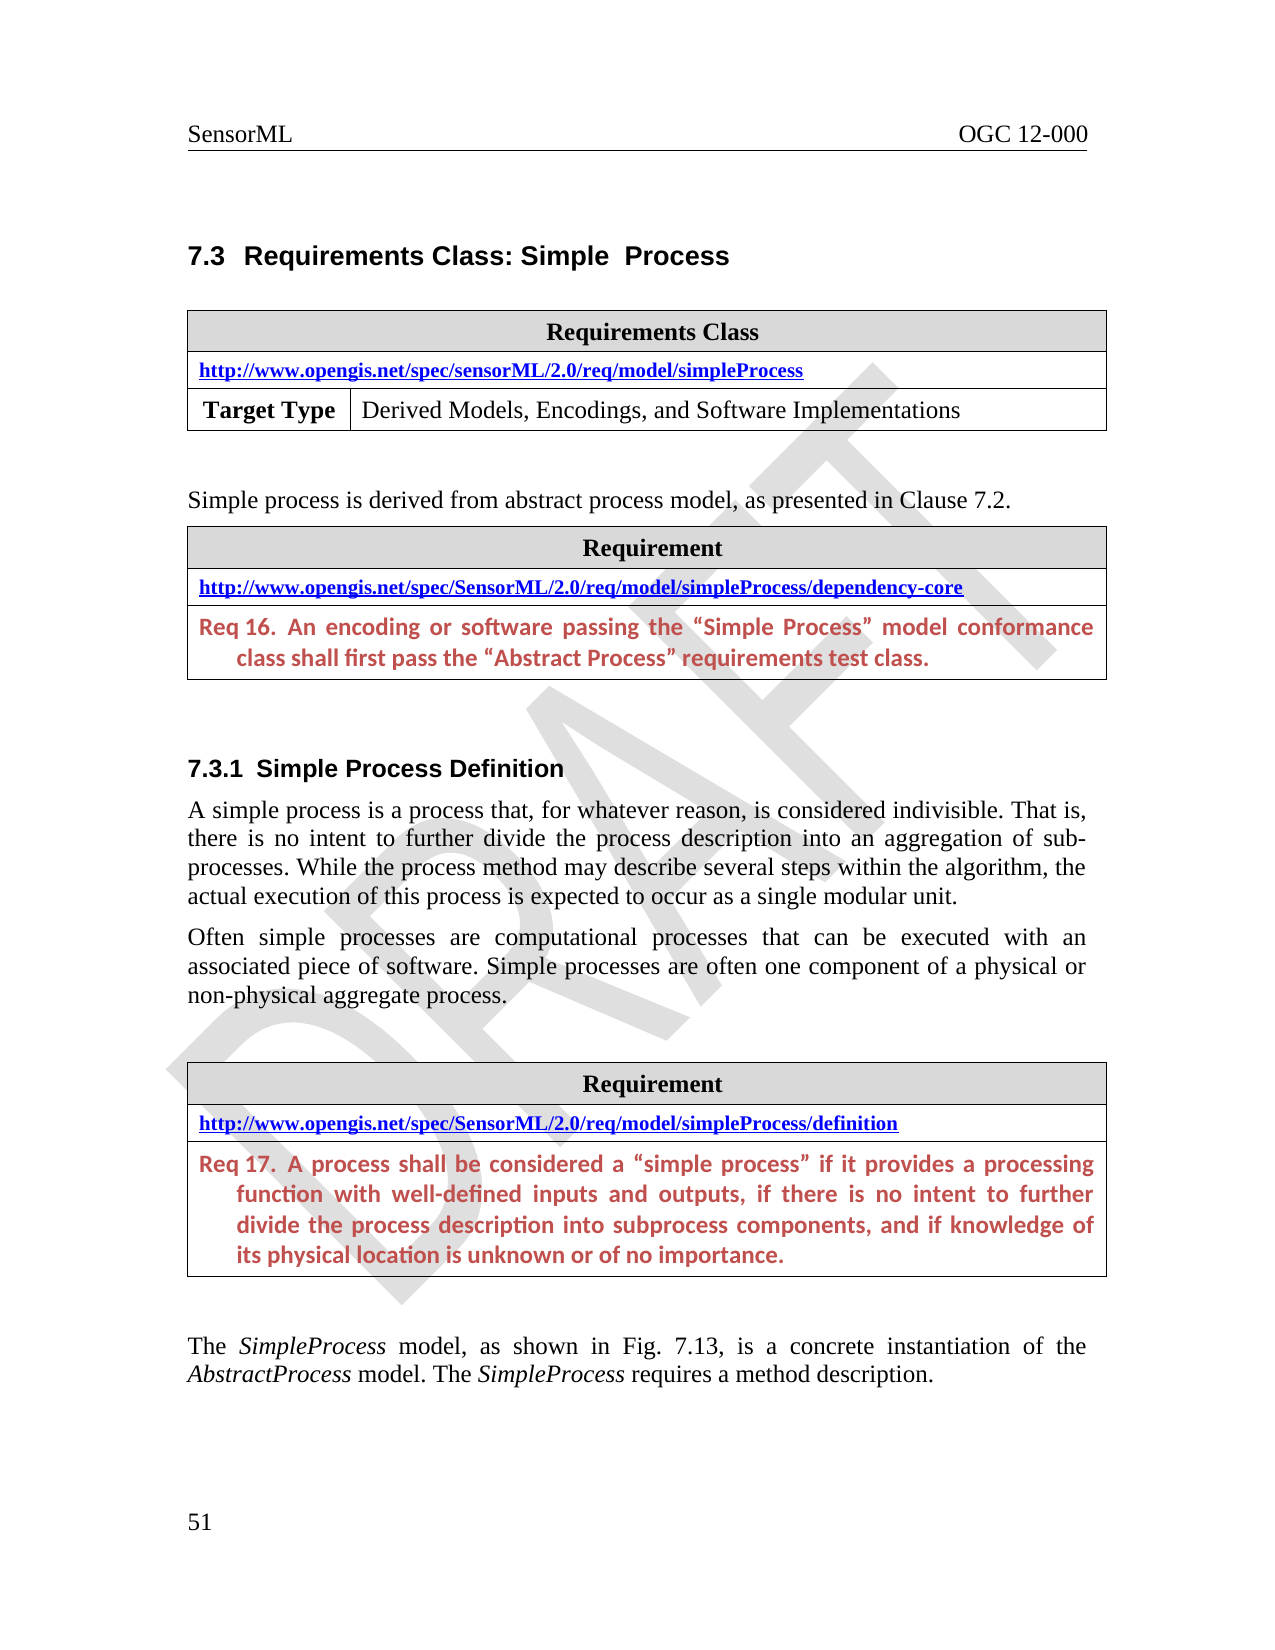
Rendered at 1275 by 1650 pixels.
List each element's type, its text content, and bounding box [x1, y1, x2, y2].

text A simple process is a process that, for whatever reason, is considered indivisible. That is, there is no intent to further divide the process description into an aggregation of sub-processes. While the process method may describe several steps within the algorithm, the actual execution of this process is expected to occur as a single modular unit. [187, 795, 1087, 910]
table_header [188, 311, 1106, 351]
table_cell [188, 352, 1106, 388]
text Simple process is derived from abstract process model, as presented in Clause 7.2. [187, 485, 1087, 513]
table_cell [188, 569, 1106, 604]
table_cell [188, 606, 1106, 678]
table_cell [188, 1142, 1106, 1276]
text The SimpleProcess model, as shown in Fig. 7.13, is a concrete instantiation of the AbstractProcess model. The SimpleProcess requires a method description. [187, 1331, 1087, 1388]
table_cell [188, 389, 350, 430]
subtitle Requirements Class: Simple Process [187, 245, 1087, 297]
subtitle Simple Process Definition [187, 758, 1087, 782]
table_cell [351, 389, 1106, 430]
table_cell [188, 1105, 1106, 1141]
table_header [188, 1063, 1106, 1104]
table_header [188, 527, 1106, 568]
text Often simple processes are computational processes that can be executed with an associated piece of software. Simple processes are often one component of a physical or non-physical aggregate process. [187, 922, 1087, 1008]
